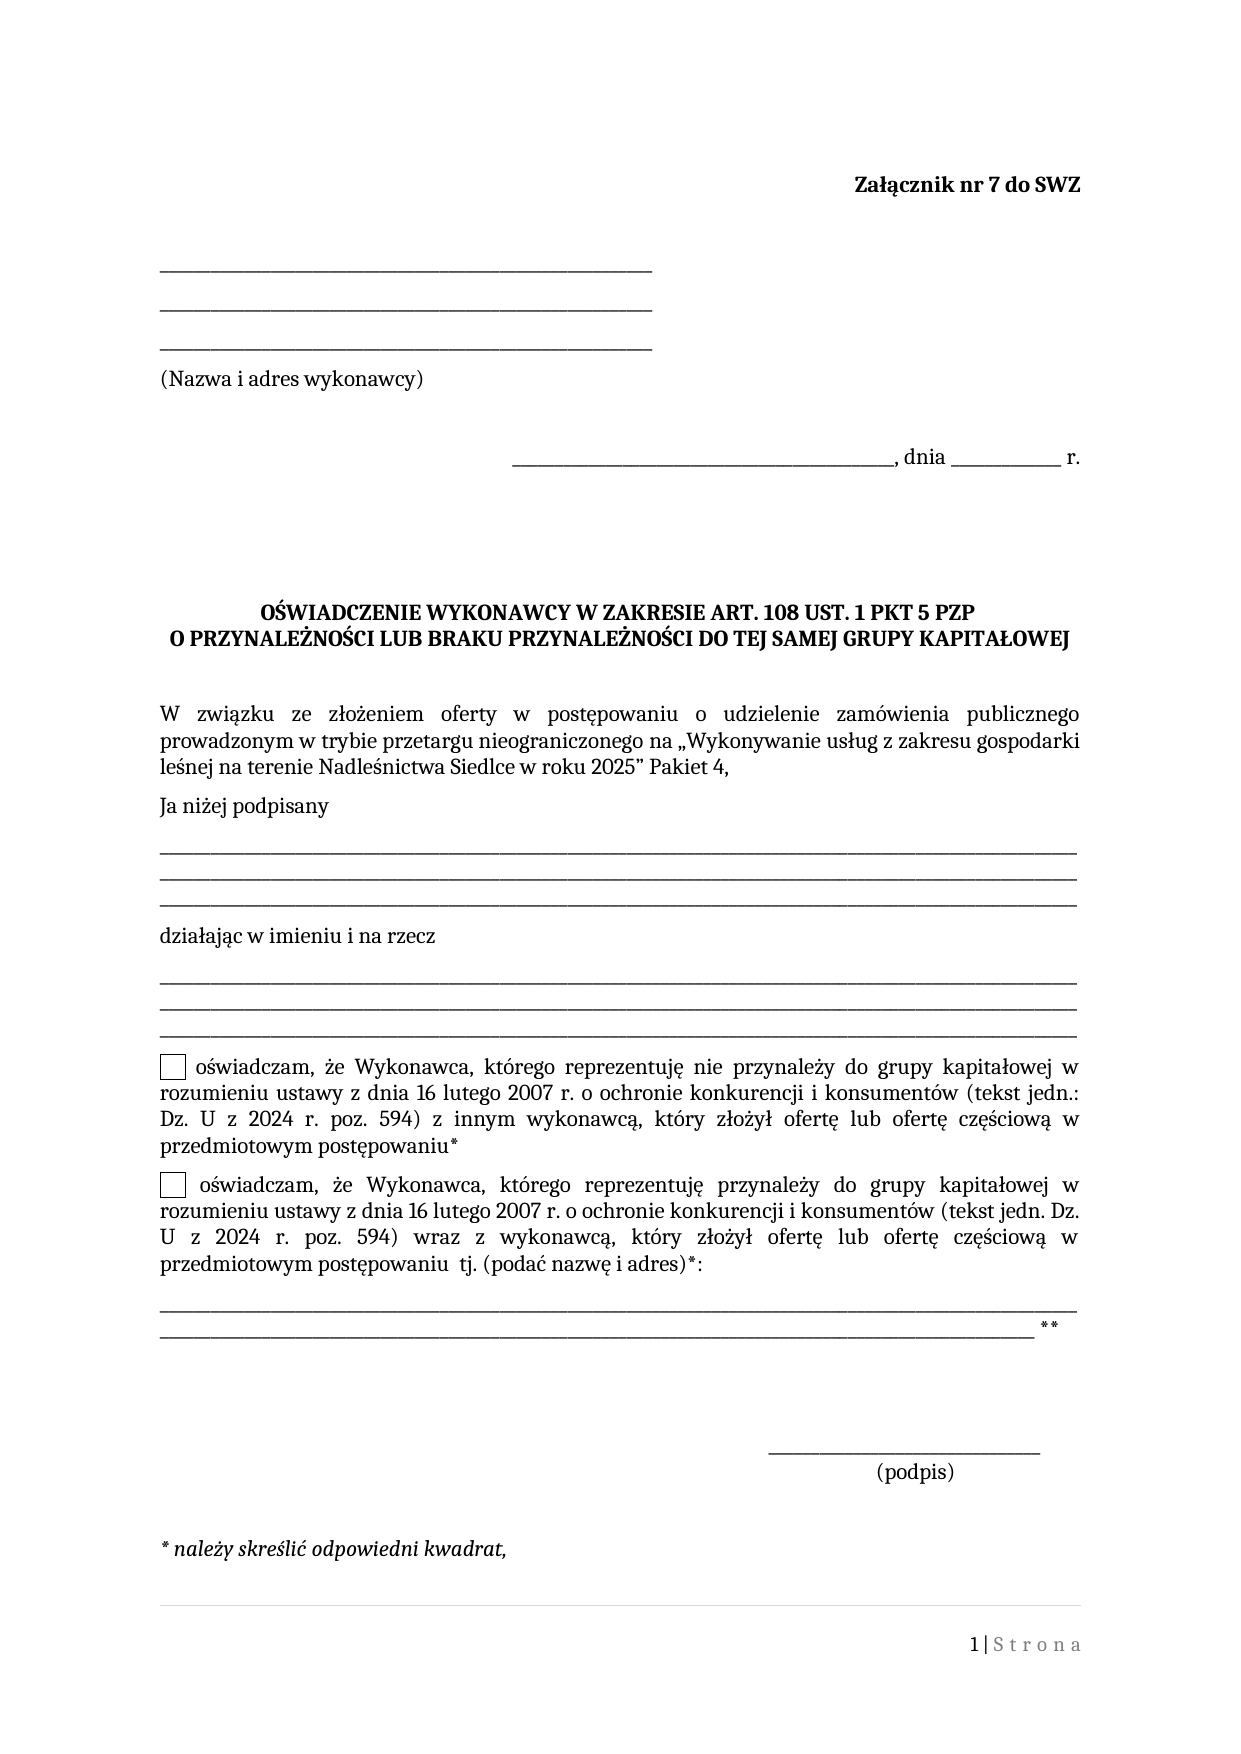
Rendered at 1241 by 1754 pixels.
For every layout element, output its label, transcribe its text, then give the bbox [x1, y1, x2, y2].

text Ja niżej podpisany [159, 793, 1081, 819]
text __________________________________________________________ [159, 288, 1081, 315]
text _____________________________________________, dnia _____________ r. [159, 444, 1081, 470]
text Załącznik nr 7 do SWZ [159, 172, 1081, 198]
text (Nazwa i adres wykonawcy) [159, 366, 1081, 393]
text __________________________________________________________ [159, 327, 1081, 354]
text ___________________________________________________________________________________________________________________________________________________________________________________________________________________ ** [159, 1289, 1081, 1342]
text ________________________________ (podpis) [750, 1432, 1081, 1485]
text OŚWIADCZENIE WYKONAWCY W ZAKRESIE ART. 108 UST. 1 PKT 5 PZP O PRZYNALEŻNOŚCI LUB BRAKU PRZYNALEŻNOŚCI DO TEJ SAMEJ GRUPY KAPITAŁOWEJ [159, 599, 1081, 652]
text * należy skreślić odpowiedni kwadrat, [159, 1536, 1081, 1563]
text oświadczam, że Wykonawca, którego reprezentuję nie przynależy do grupy kapitałowej w rozumieniu ustawy z dnia 16 lutego 2007 r. o ochronie konkurencji i konsumentów (tekst jedn.: Dz. U z 2024 r. poz. 594) z innym wykonawcą, który złożył ofertę lub ofertę częściową w przedmiotowym postępowaniu* [159, 1053, 1081, 1159]
text oświadczam, że Wykonawca, którego reprezentuję przynależy do grupy kapitałowej w rozumieniu ustawy z dnia 16 lutego 2007 r. o ochronie konkurencji i konsumentów (tekst jedn. Dz. U z 2024 r. poz. 594) wraz z wykonawcą, który złożył ofertę lub ofertę częściową w przedmiotowym postępowaniu tj. (podać nazwę i adres)*: [159, 1171, 1081, 1277]
text __________________________________________________________ [159, 250, 1081, 276]
text W związku ze złożeniem oferty w postępowaniu o udzielenie zamówienia publicznego prowadzonym w trybie przetargu nieograniczonego na „Wykonywanie usług z zakresu gospodarki leśnej na terenie Nadleśnictwa Siedlce w roku 2025” Pakiet 4, [159, 701, 1081, 780]
text ____________________________________________________________________________________________________________________________________________________________________________________________________________________________________________________________________________________________________________________________________ [159, 831, 1081, 911]
text działając w imieniu i na rzecz [159, 923, 1081, 949]
text ____________________________________________________________________________________________________________________________________________________________________________________________________________________________________________________________________________________________________________________________________ [159, 962, 1081, 1041]
